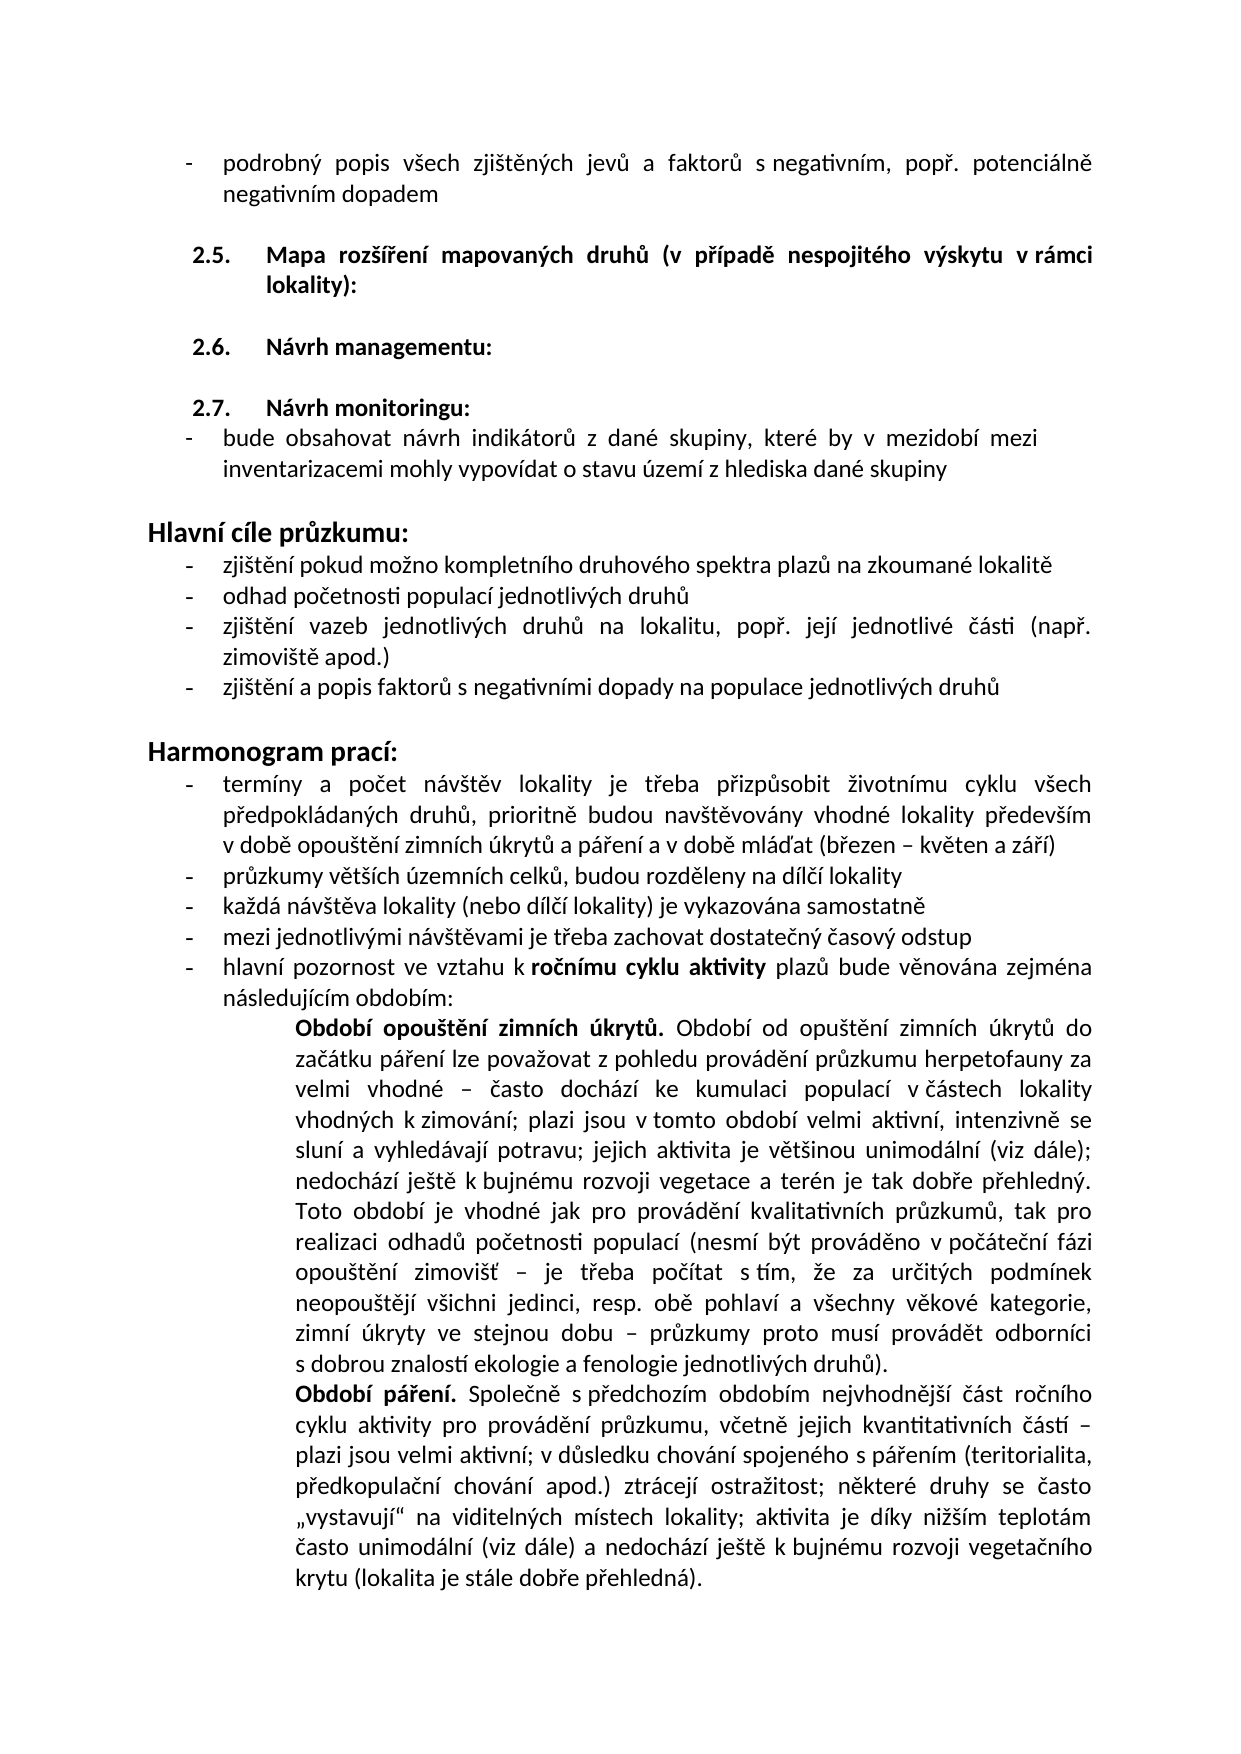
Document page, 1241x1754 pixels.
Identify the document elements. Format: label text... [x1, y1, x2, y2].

list hlavní pozornost ve vztahu k ročnímu cyklu aktivity plazů bude věnována zejména následujícím obdobím: [185, 951, 1093, 1012]
list podrobný popis všech zjištěných jevů a faktorů s negativním, popř. potenciálně negativním dopadem [185, 148, 1093, 209]
list Mapa rozšíření mapovaných druhů (v případě nespojitého výskytu v rámci lokality): [192, 239, 1093, 300]
list bude obsahovat návrh indikátorů z dané skupiny, které by v mezidobí mezi inventarizacemi mohly vypovídat o stavu území z hlediska dané skupiny [185, 422, 1039, 483]
list zjištění a popis faktorů s negativními dopady na populace jednotlivých druhů [185, 672, 1039, 702]
list průzkumy větších územních celků, budou rozděleny na dílčí lokality [185, 860, 1093, 890]
list odhad početnosti populací jednotlivých druhů [185, 580, 1039, 611]
list Návrh managementu: [192, 331, 1093, 361]
text Období páření. Společně s předchozím obdobím nejvhodnější část ročního cyklu aktivity pro provádění průzkumu, včetně jejich kvantitativních částí – plazi jsou velmi aktivní; v důsledku chování spojeného s pářením (teritorialita, předkopulační chování apod.) ztrácejí ostražitost; některé druhy se často „vystavují“ na viditelných místech lokality; aktivita je díky nižším teplotám často unimodální (viz dále) a nedochází ještě k bujnému rozvoji vegetačního krytu (lokalita je stále dobře přehledná). [295, 1379, 1093, 1592]
list každá návštěva lokality (nebo dílčí lokality) je vykazována samostatně [185, 890, 1093, 921]
list zjištění pokud možno kompletního druhového spektra plazů na zkoumané lokalitě [185, 549, 1093, 580]
text Hlavní cíle průzkumu: [148, 514, 1039, 549]
list Návrh monitoringu: [192, 392, 1093, 422]
text Období opouštění zimních úkrytů. Období od opuštění zimních úkrytů do začátku páření lze považovat z pohledu provádění průzkumu herpetofauny za velmi vhodné – často dochází ke kumulaci populací v částech lokality vhodných k zimování; plazi jsou v tomto období velmi aktivní, intenzivně se sluní a vyhledávají potravu; jejich aktivita je většinou unimodální (viz dále); nedochází ještě k bujnému rozvoji vegetace a terén je tak dobře přehledný. Toto období je vhodné jak pro provádění kvalitativních průzkumů, tak pro realizaci odhadů početnosti populací (nesmí být prováděno v počáteční fázi opouštění zimovišť – je třeba počítat s tím, že za určitých podmínek neopouštějí všichni jedinci, resp. obě pohlaví a všechny věkové kategorie, zimní úkryty ve stejnou dobu – průzkumy proto musí provádět odborníci s dobrou znalostí ekologie a fenologie jednotlivých druhů). [295, 1012, 1093, 1379]
list zjištění vazeb jednotlivých druhů na lokalitu, popř. její jednotlivé části (např. zimoviště apod.) [185, 611, 1093, 672]
list mezi jednotlivými návštěvami je třeba zachovat dostatečný časový odstup [185, 921, 1093, 951]
list termíny a počet návštěv lokality je třeba přizpůsobit životnímu cyklu všech předpokládaných druhů, prioritně budou navštěvovány vhodné lokality především v době opouštění zimních úkrytů a páření a v době mláďat (březen – květen a září) [185, 768, 1093, 860]
text Harmonogram prací: [148, 733, 1039, 768]
